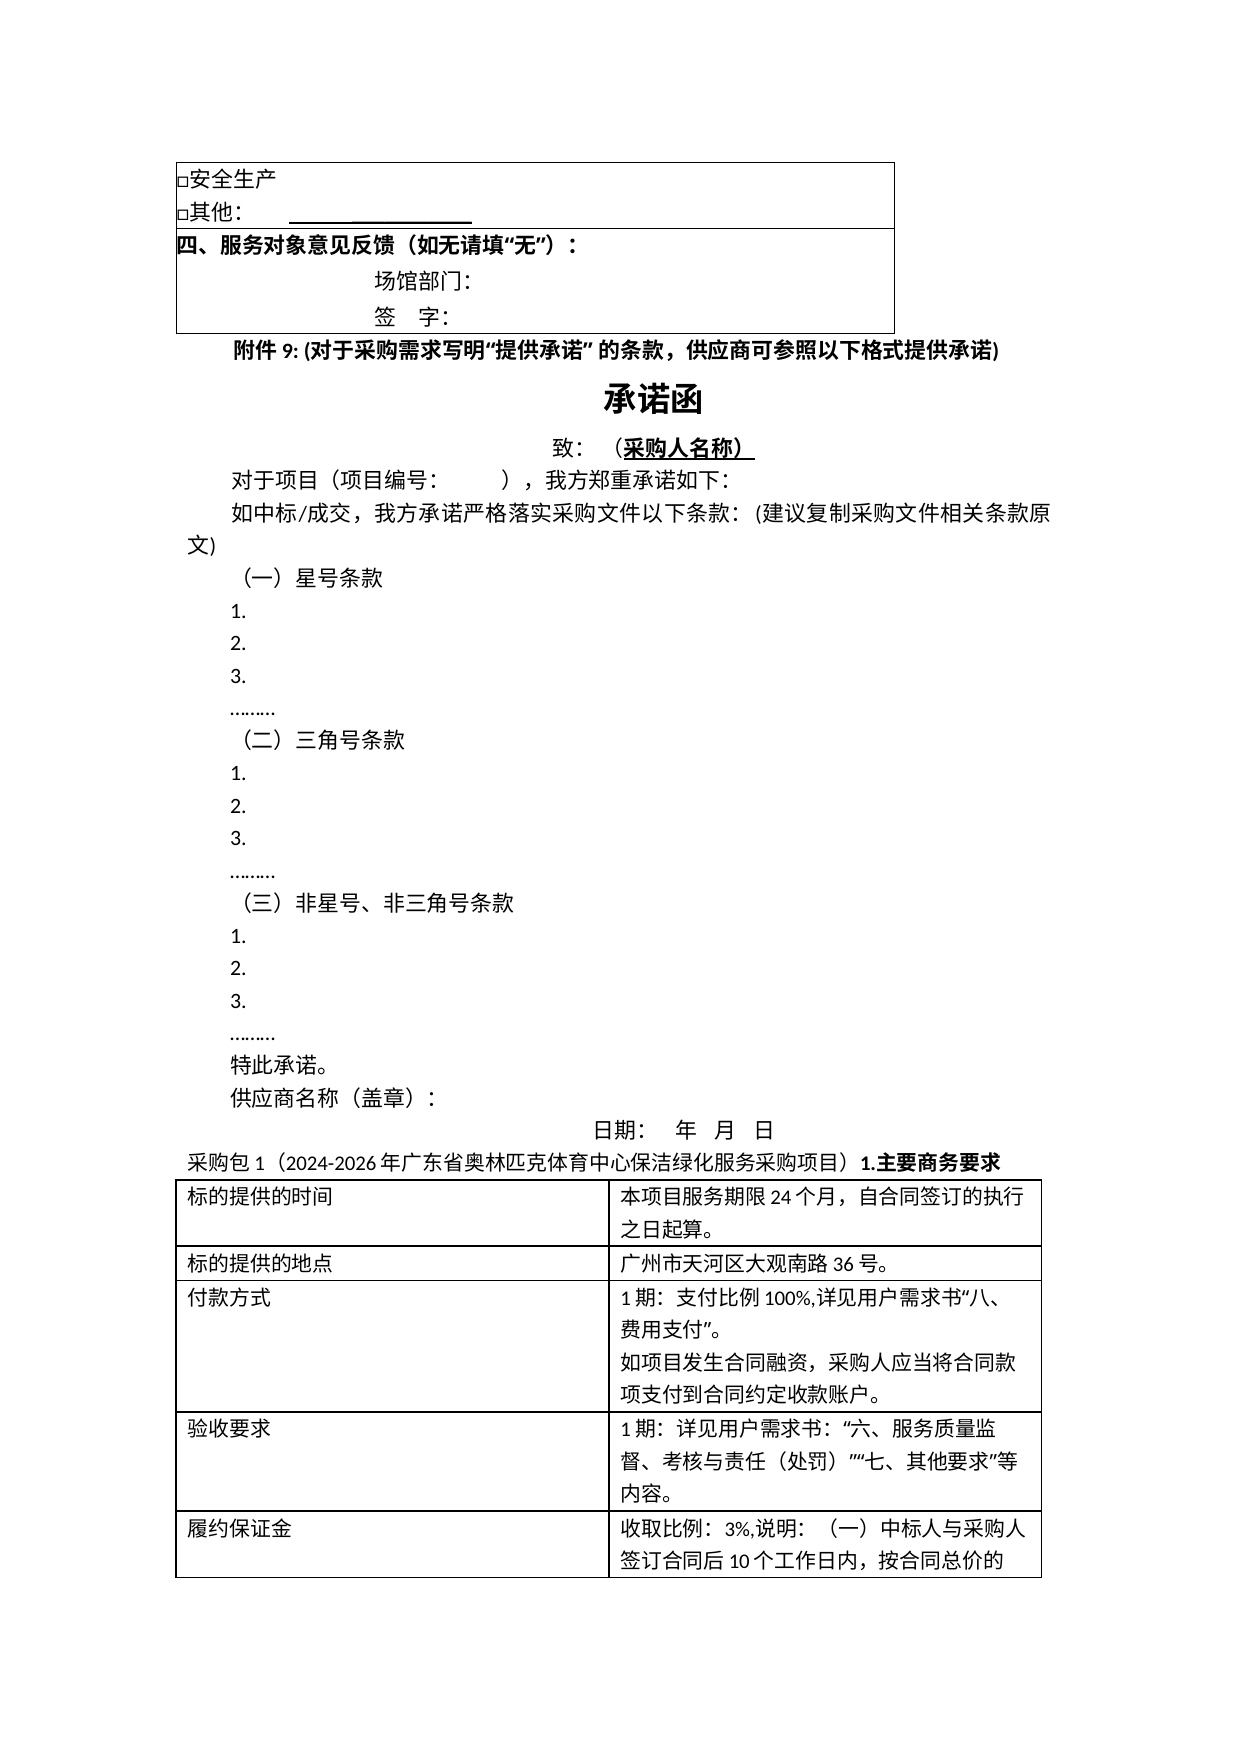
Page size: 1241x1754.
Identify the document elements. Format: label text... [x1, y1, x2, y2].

text 2. [187, 951, 1053, 984]
text 附件9: (对于采购需求写明“提供承诺” 的条款，供应商可参照以下格式提供承诺) [187, 334, 1053, 366]
table_cell 1期：支付比例100%,详见用户需求书“八、费用支付”。 如项目发生合同融资，采购人应当将合同款项支付到合同约定收款账户。 [610, 1281, 1041, 1411]
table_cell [610, 1512, 1041, 1577]
text （三）非星号、非三角号条款 [187, 886, 1053, 919]
text ……… [187, 1016, 1053, 1049]
text ……… [187, 691, 1053, 724]
text 采购包1（2024-2026年广东省奥林匹克体育中心保洁绿化服务采购项目）1.主要商务要求 [187, 1146, 1053, 1179]
table_cell 广州市天河区大观南路36号。 [610, 1247, 1041, 1279]
text （二）三角号条款 [187, 724, 1053, 756]
text 如中标/成交，我方承诺严格落实采购文件以下条款：(建议复制采购文件相关条款原文) [187, 496, 1053, 561]
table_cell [177, 163, 894, 228]
table_cell 标的提供的地点 [177, 1247, 608, 1279]
text 1. [187, 594, 1053, 626]
text 2. [187, 626, 1053, 659]
text 3. [187, 659, 1053, 691]
text 1. [187, 756, 1053, 789]
text ……… [187, 854, 1053, 886]
text 特此承诺。 [187, 1049, 1053, 1081]
text 供应商名称（盖章）： [187, 1081, 1053, 1114]
text 1. [187, 919, 1053, 951]
text 3. [187, 821, 1053, 854]
table_header 标的提供的时间 [177, 1181, 608, 1245]
table_cell 1期：详见用户需求书：“六、服务质量监督、考核与责任（处罚）”“七、其他要求”等内容。 [610, 1413, 1041, 1510]
text 2. [187, 789, 1053, 821]
table_cell 验收要求 [177, 1413, 608, 1510]
table_cell 付款方式 [177, 1281, 608, 1411]
text 承诺函 [187, 366, 1053, 431]
text 对于项目（项目编号： ），我方郑重承诺如下： [187, 464, 1053, 496]
text 致： （采购人名称） [187, 431, 1053, 464]
text 日期： 年 月 日 [187, 1114, 1053, 1146]
table_cell 履约保证金 [177, 1512, 608, 1577]
text （一）星号条款 [187, 561, 1053, 594]
table_cell 四、服务对象意见反馈（如无请填“无”）： 场馆部门： 签 字： [177, 229, 894, 333]
table_header 本项目服务期限24个月，自合同签订的执行之日起算。 [610, 1181, 1041, 1245]
text 3. [187, 984, 1053, 1016]
